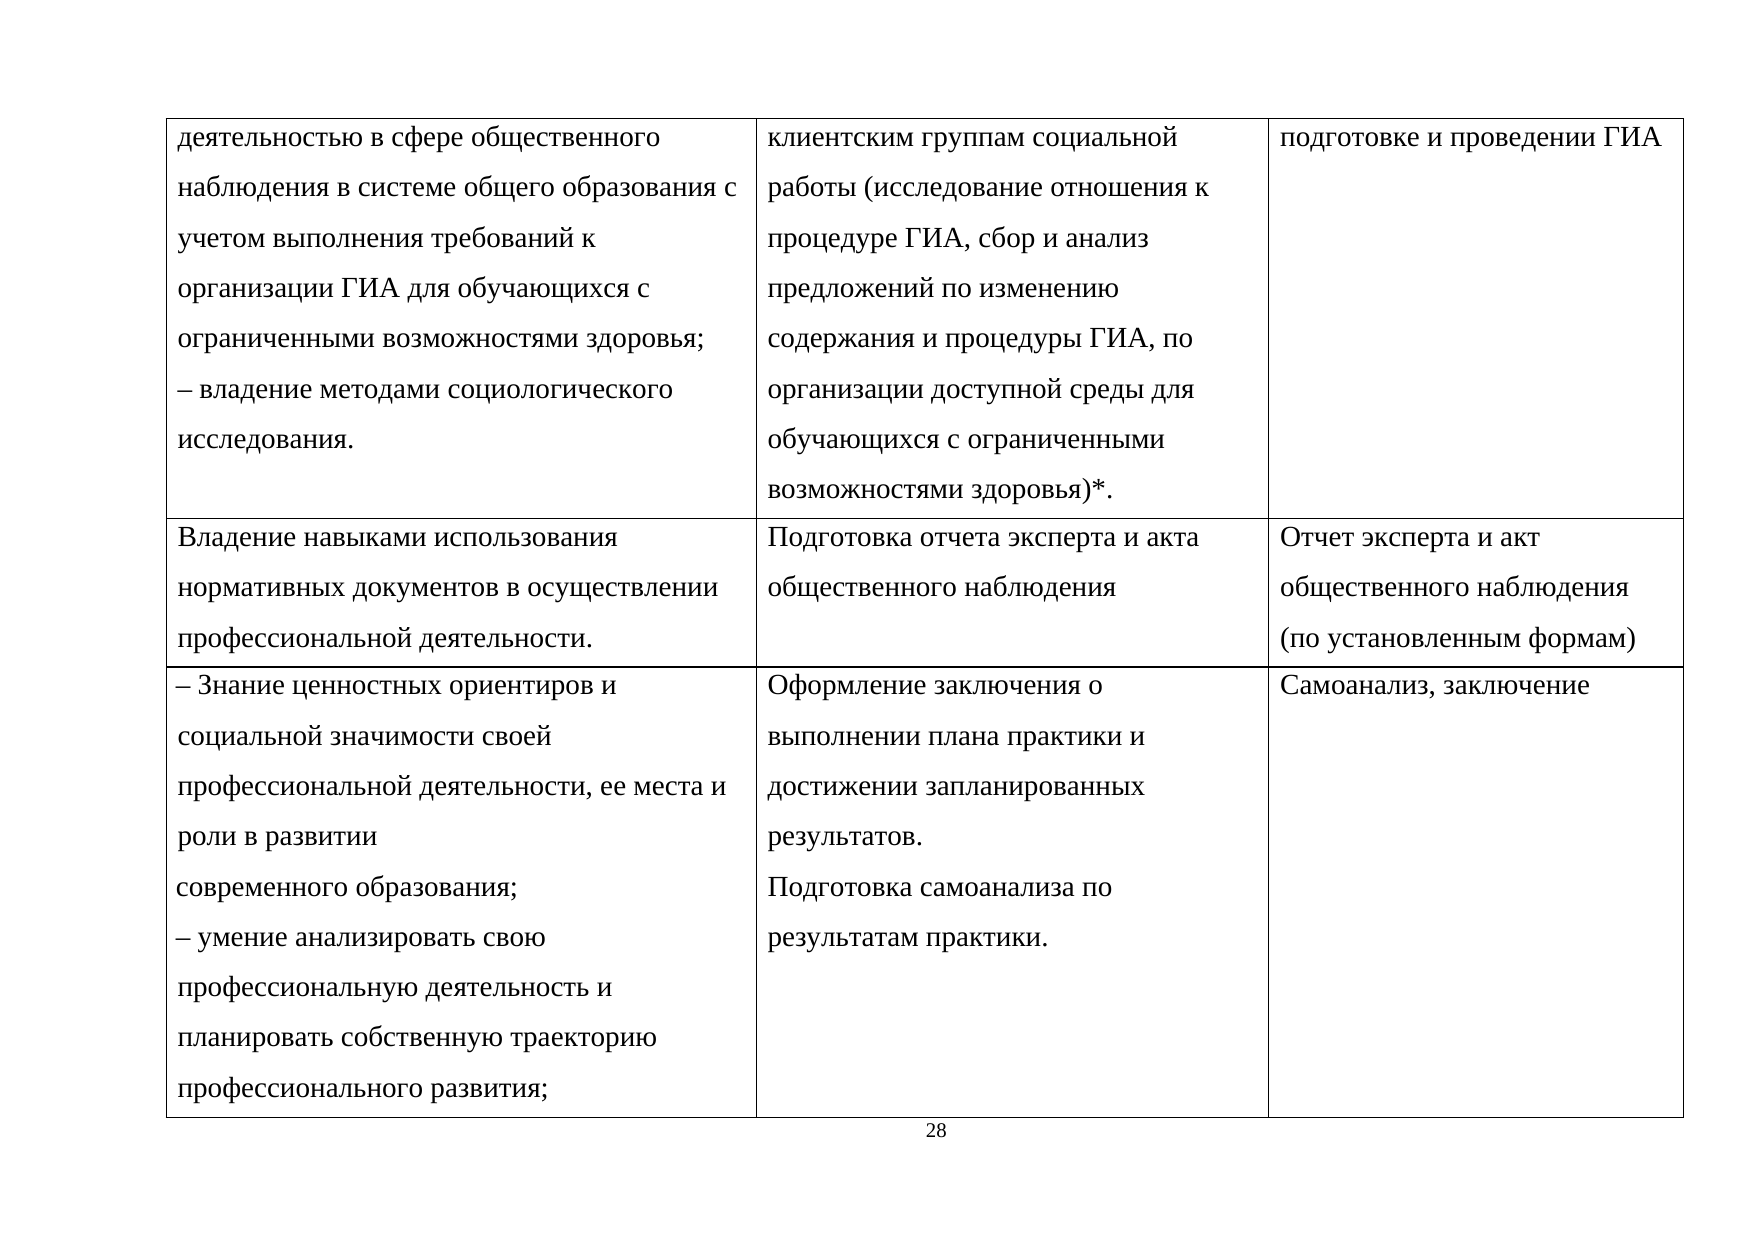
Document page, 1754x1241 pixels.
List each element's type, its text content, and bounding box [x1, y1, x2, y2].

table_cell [757, 119, 1268, 518]
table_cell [757, 668, 1268, 1117]
table_cell Владение навыками использования нормативных документов в осуществлении профессиональной деятельности. [167, 519, 756, 666]
table_cell Подготовка отчета эксперта и акта общественного наблюдения [757, 519, 1268, 666]
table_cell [167, 668, 756, 1117]
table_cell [1269, 119, 1683, 518]
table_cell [167, 119, 756, 518]
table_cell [1269, 668, 1683, 1117]
table_cell Отчет эксперта и акт общественного наблюдения (по установленным формам) [1269, 519, 1683, 666]
